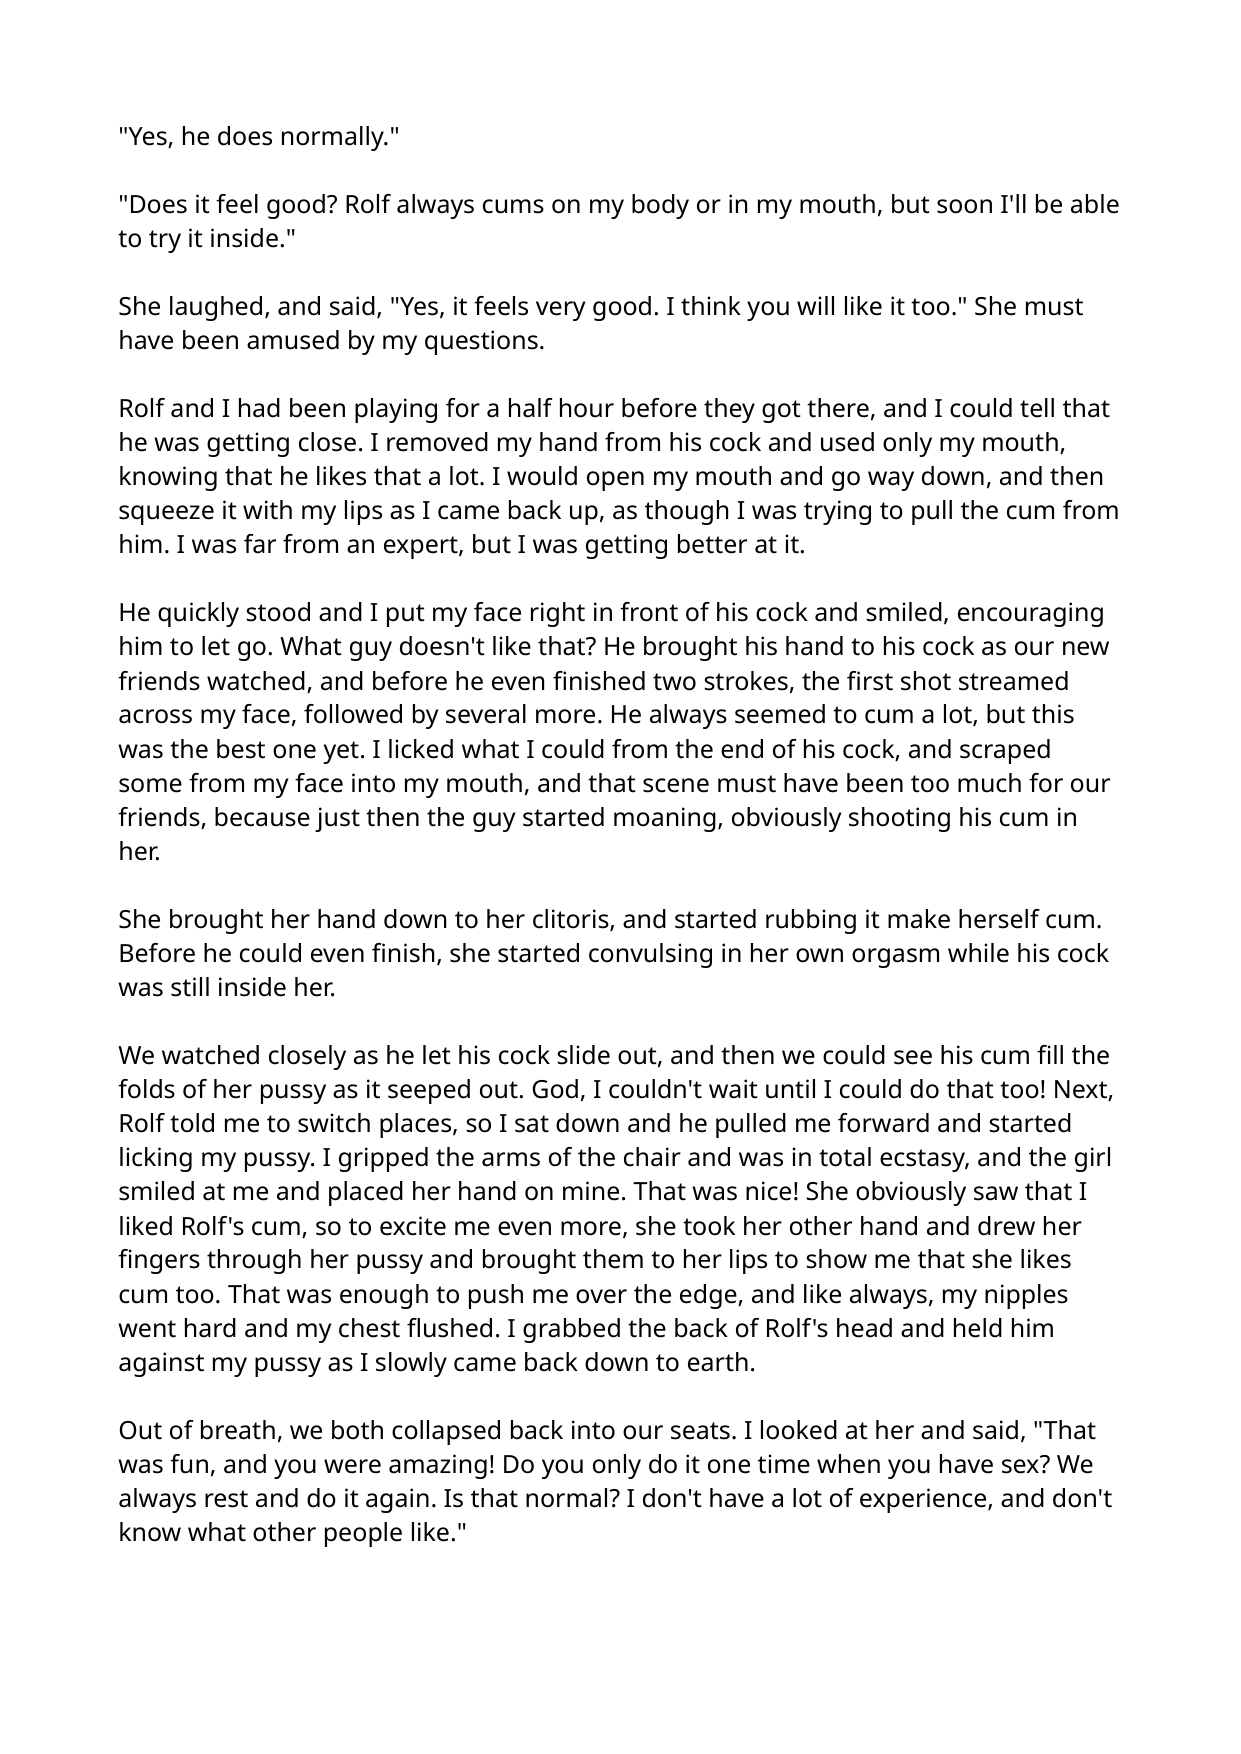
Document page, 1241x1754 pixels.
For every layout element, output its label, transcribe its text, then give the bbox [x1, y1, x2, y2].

text Out of breath, we both collapsed back into our seats. I looked at her and said, "That was fun, and you were amazing! Do you only do it one time when you have sex? We always rest and do it again. Is that normal? I don't have a lot of experience, and don't know what other people like." [118, 1412, 1122, 1549]
text She brought her hand down to her clitoris, and started rubbing it make herself cum. Before he could even finish, she started convulsing in her own orgasm while his cock was still inside her. [118, 902, 1122, 1004]
text "Yes, he does normally." [118, 118, 1122, 152]
text She laughed, and said, "Yes, it feels very good. I think you will like it too." She must have been amused by my questions. [118, 288, 1122, 357]
text He quickly stood and I put my face right in front of his cock and smiled, encouraging him to let go. What guy doesn't like that? He brought his hand to his cock as our new friends watched, and before he even finished two strokes, the first shot streamed across my face, followed by several more. He always seemed to cum a lot, but this was the best one yet. I licked what I could from the end of his cock, and scraped some from my face into my mouth, and that scene must have been too much for our friends, because just then the guy started moaning, obviously shooting his cum in her. [118, 595, 1122, 867]
text "Does it feel good? Rolf always cums on my body or in my mouth, but soon I'll be able to try it inside." [118, 186, 1122, 254]
text Rolf and I had been playing for a half hour before they got there, and I could tell that he was getting close. I removed my hand from his cock and used only my mouth, knowing that he likes that a lot. I would open my mouth and go way down, and then squeeze it with my lips as I came back up, as though I was trying to pull the cum from him. I was far from an expert, but I was getting better at it. [118, 391, 1122, 561]
text We watched closely as he let his cock slide out, and then we could see his cum fill the folds of her pussy as it seeped out. God, I couldn't wait until I could do that too! Next, Rolf told me to switch places, so I sat down and he pulled me forward and started licking my pussy. I gripped the arms of the chair and was in total ecstasy, and the girl smiled at me and placed her hand on mine. That was nice! She obviously saw that I liked Rolf's cum, so to excite me even more, she took her other hand and drew her fingers through her pussy and brought them to her lips to show me that she likes cum too. That was enough to push me over the edge, and like always, my nipples went hard and my chest flushed. I grabbed the back of Rolf's head and held him against my pussy as I slowly came back down to earth. [118, 1038, 1122, 1378]
